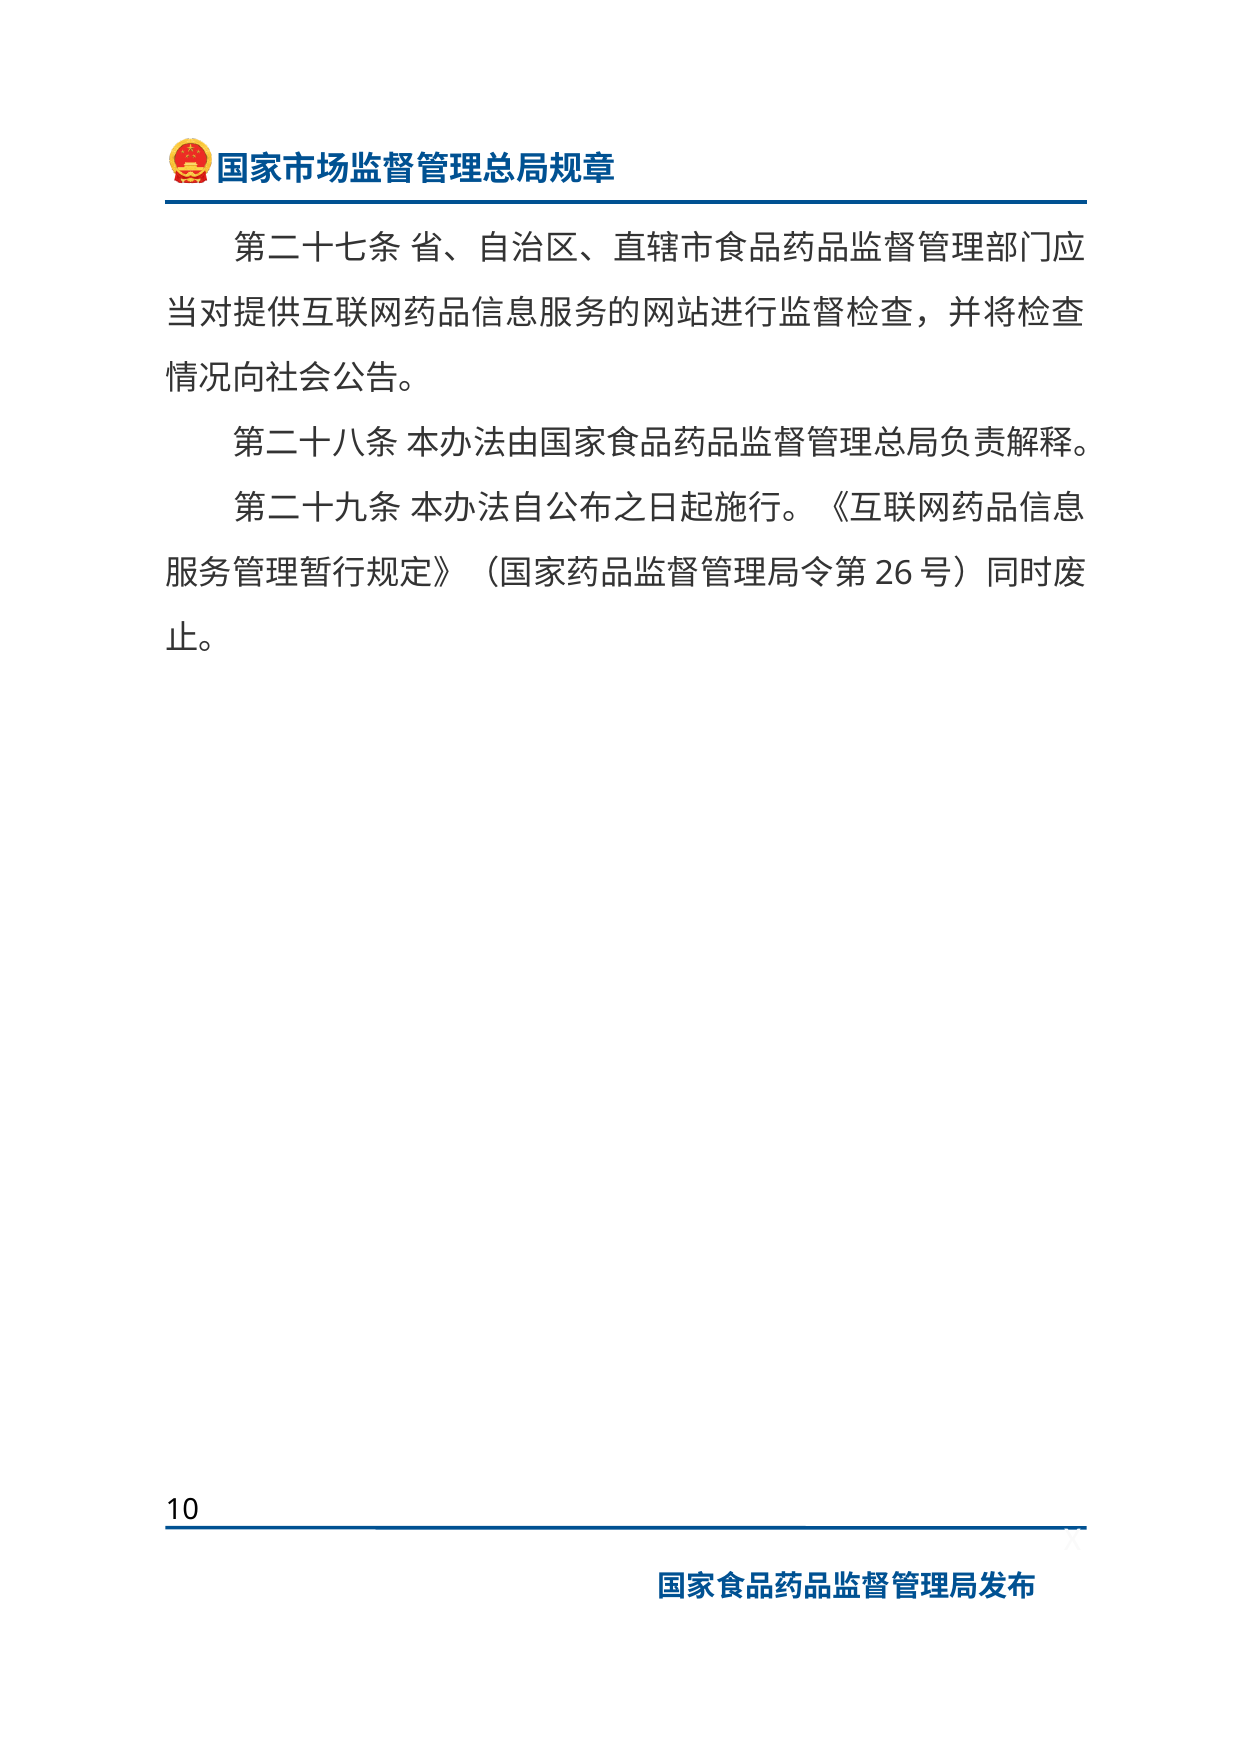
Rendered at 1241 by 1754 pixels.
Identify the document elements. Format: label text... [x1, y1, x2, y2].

picture [165, 136, 216, 187]
text 第二十七条 省、自治区、直辖市食品药品监督管理部门应当对提供互联网药品信息服务的网站进行监督检查，并将检查情况向社会公告。 [165, 213, 1087, 408]
text 第二十八条 本办法由国家食品药品监督管理总局负责解释。 [165, 408, 1087, 473]
text 第二十九条 本办法自公布之日起施行。《互联网药品信息服务管理暂行规定》（国家药品监督管理局令第26号）同时废止。 [165, 473, 1087, 668]
